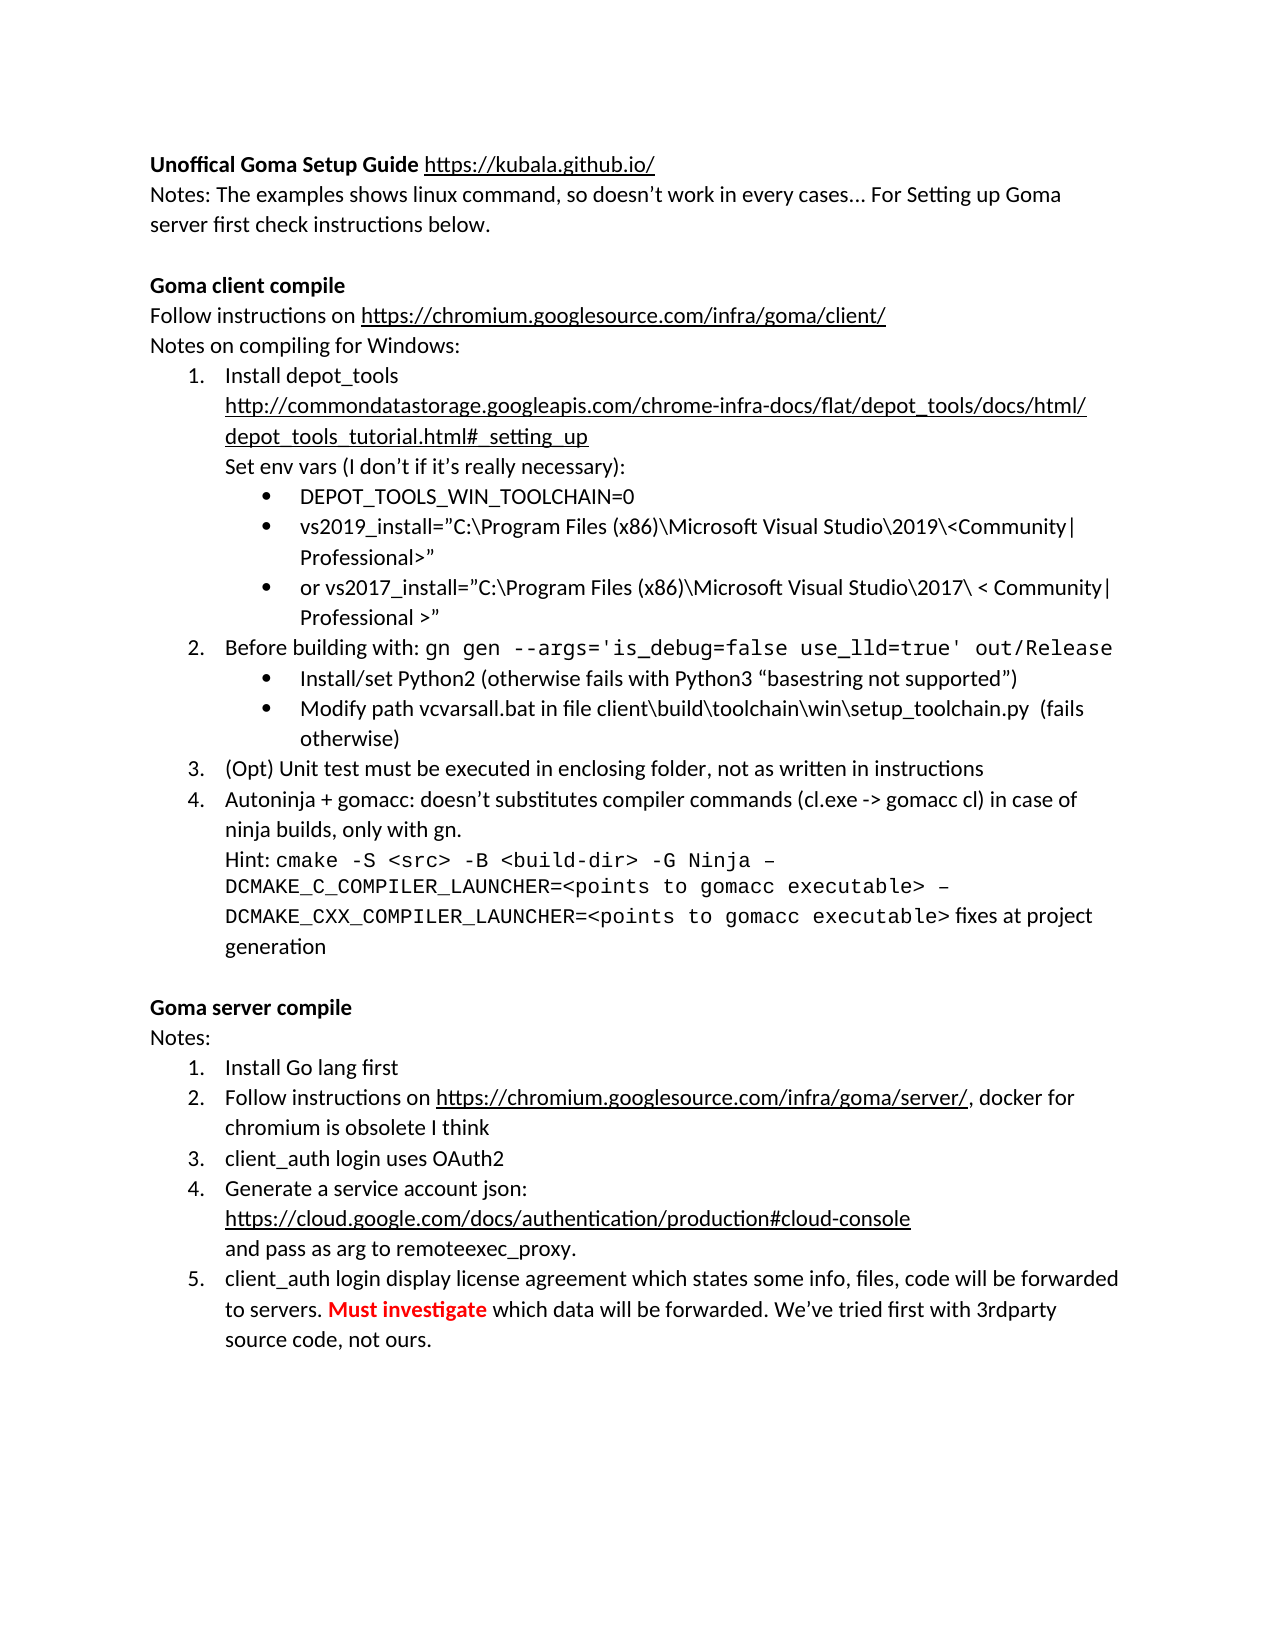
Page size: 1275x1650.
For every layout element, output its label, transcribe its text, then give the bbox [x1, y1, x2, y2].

list Modify path vcvarsall.bat in file client\build\toolchain\win\setup_toolchain.py (fails otherwise) [262, 694, 1125, 752]
list (Opt) Unit test must be executed in enclosing folder, not as written in instructions [187, 754, 1125, 783]
list client_auth login display license agreement which states some info, files, code will be forwarded to servers. Must investigate which data will be forwarded. We’ve tried first with 3rdparty source code, not ours. [187, 1264, 1125, 1353]
list Install depot_tools http://commondatastorage.googleapis.com/chrome-infra-docs/flat/depot_tools/docs/html/depot_tools_tutorial.html#_setting_up Set env vars (I don’t if it’s really necessary): [187, 361, 1125, 480]
text Notes: The examples shows linux command, so doesn’t work in every cases... For Setting up Goma server first check instructions below. [150, 180, 1125, 238]
text Hint: cmake -S <src> -B <build-dir> -G Ninja –DCMAKE_C_COMPILER_LAUNCHER=<points to gomacc executable> –DCMAKE_CXX_COMPILER_LAUNCHER=<points to gomacc executable> fixes at project generation [225, 845, 1125, 960]
list Install Go lang first [187, 1053, 1125, 1081]
text Goma client compile [150, 271, 1125, 299]
text Notes: [150, 1023, 1125, 1051]
list Follow instructions on https://chromium.googlesource.com/infra/goma/server/, docker for chromium is obsolete I think [187, 1083, 1125, 1141]
text Goma server compile [150, 993, 1125, 1021]
list DEPOT_TOOLS_WIN_TOOLCHAIN=0 [262, 482, 1125, 510]
list vs2019_install=”C:\Program Files (x86)\Microsoft Visual Studio\2019\<Community|Professional>” [262, 512, 1125, 571]
text Unoffical Goma Setup Guide https://kubala.github.io/ [150, 150, 1125, 178]
list Install/set Python2 (otherwise fails with Python3 “basestring not supported”) [262, 664, 1125, 692]
list or vs2017_install=”C:\Program Files (x86)\Microsoft Visual Studio\2017\ < Community|Professional >” [262, 573, 1125, 631]
list Generate a service account json: https://cloud.google.com/docs/authentication/production#cloud-console and pass as arg to remoteexec_proxy. [187, 1174, 1125, 1262]
text Notes on compiling for Windows: [150, 331, 1125, 359]
text Follow instructions on https://chromium.googlesource.com/infra/goma/client/ [150, 301, 1125, 329]
list Autoninja + gomacc: doesn’t substitutes compiler commands (cl.exe -> gomacc cl) in case of ninja builds, only with gn. [187, 785, 1125, 843]
list Before building with: gn gen --args='is_debug=false use_lld=true' out/Release [187, 633, 1125, 662]
list client_auth login uses OAuth2 [187, 1144, 1125, 1172]
